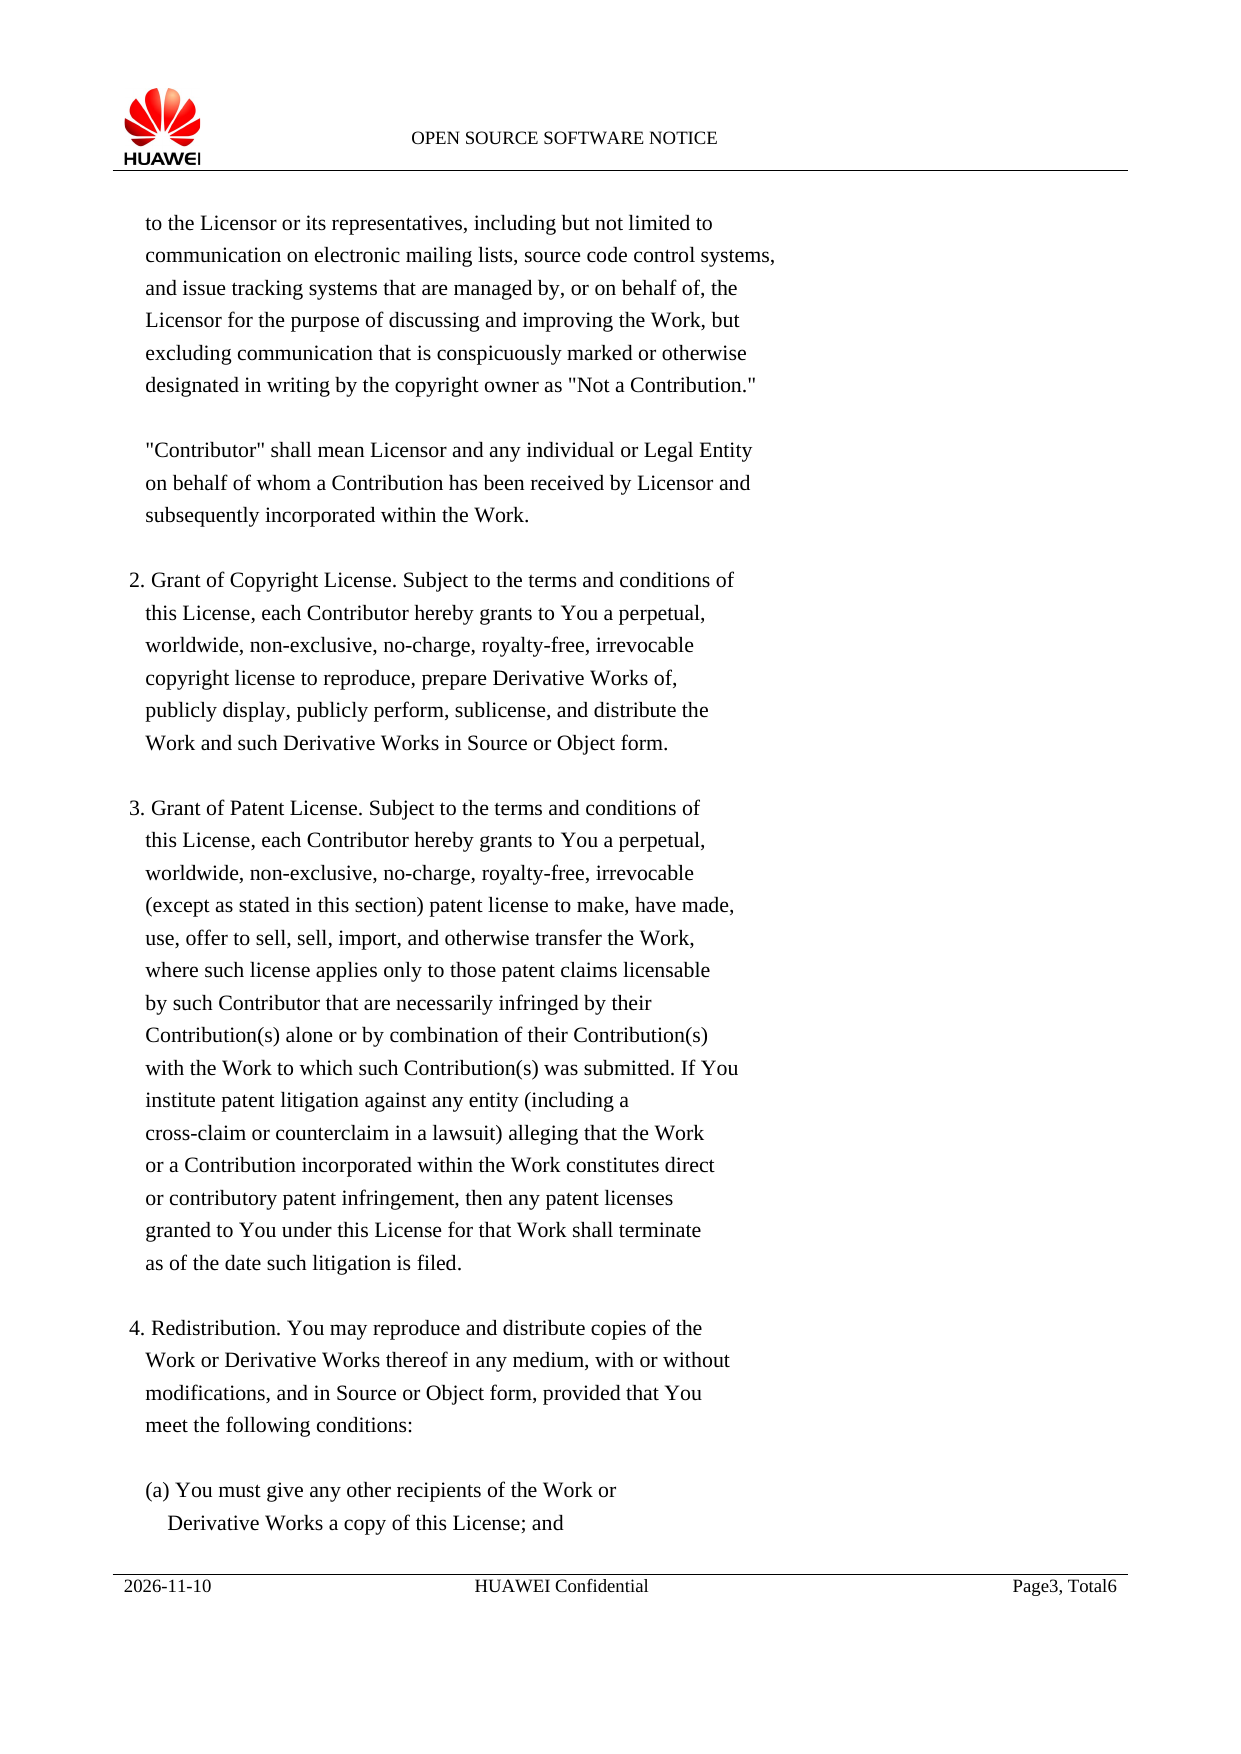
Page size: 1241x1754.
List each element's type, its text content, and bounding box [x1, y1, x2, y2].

picture [124, 88, 201, 165]
